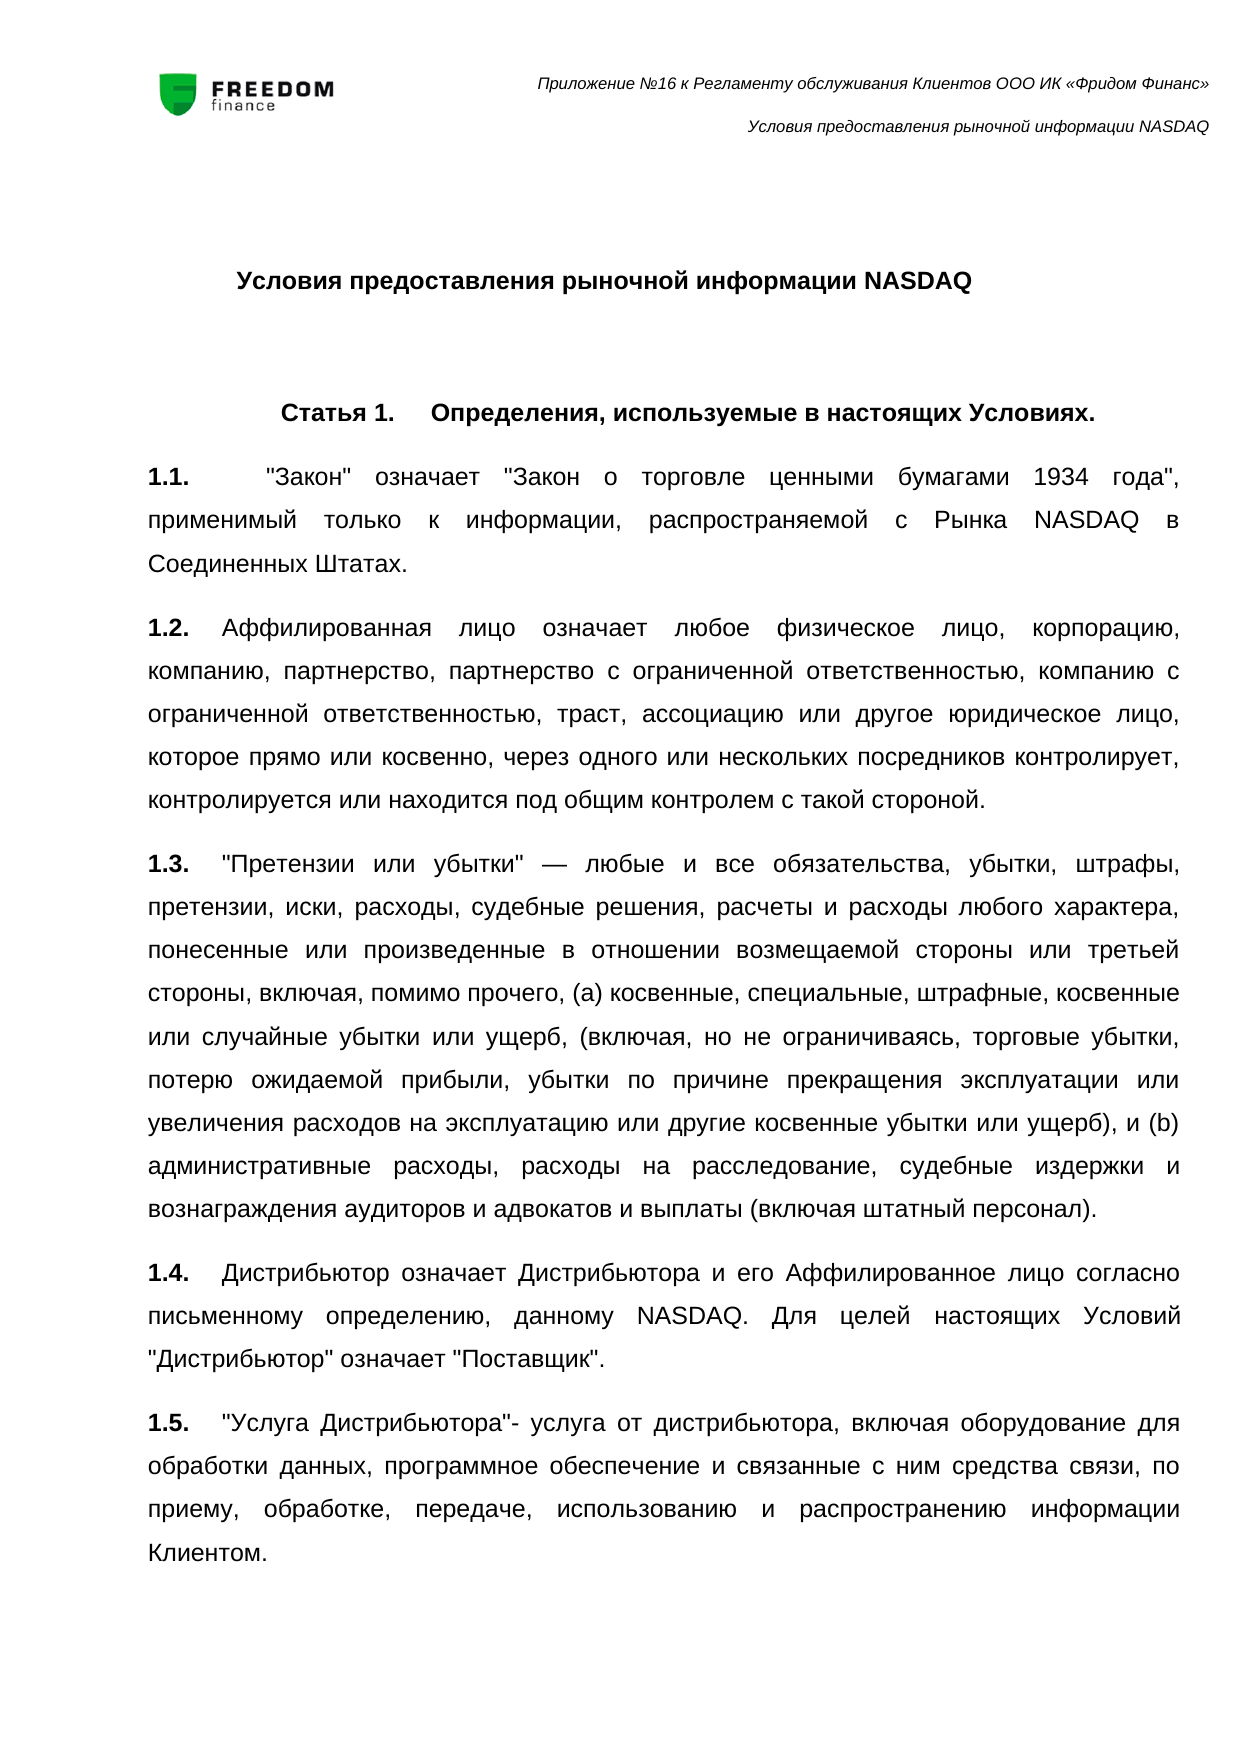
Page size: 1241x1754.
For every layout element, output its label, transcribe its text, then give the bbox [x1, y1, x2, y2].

list "Закон" означает "Закон о торговле ценными бумагами 1934 года", применимый только к информации, распространяемой с Рынка NASDAQ в Соединенных Штатах. [148, 462, 1181, 577]
list "Услуга Дистрибьютора"- услуга от дистрибьютора, включая оборудование для обработки данных, программное обеспечение и связанные с ним средства связи, по приему, обработке, передаче, использованию и распространению информации Клиентом. [148, 1408, 1181, 1566]
text Условия предоставления рыночной информации NASDAQ [148, 266, 1181, 295]
list "Претензии или убытки" — любые и все обязательства, убытки, штрафы, претензии, иски, расходы, судебные решения, расчеты и расходы любого характера, понесенные или произведенные в отношении возмещаемой стороны или третьей стороны, включая, помимо прочего, (а) косвенные, специальные, штрафные, косвенные или случайные убытки или ущерб, (включая, но не ограничиваясь, торговые убытки, потерю ожидаемой прибыли, убытки по причине прекращения эксплуатации или увеличения расходов на эксплуатацию или другие косвенные убытки или ущерб), и (b) административные расходы, расходы на расследование, судебные издержки и вознаграждения аудиторов и адвокатов и выплаты (включая штатный персонал). [148, 849, 1181, 1223]
picture [158, 73, 337, 116]
list Аффилированная лицо означает любое физическое лицо, корпорацию, компанию, партнерство, партнерство с ограниченной ответственностью, компанию с ограниченной ответственностью, траст, ассоциацию или другое юридическое лицо, которое прямо или косвенно, через одного или нескольких посредников контролирует, контролируется или находится под общим контролем с такой стороной. [148, 612, 1181, 814]
list Определения, используемые в настоящих Условиях. [281, 398, 1181, 427]
list Дистрибьютор означает Дистрибьютора и его Аффилированное лицо согласно письменному определению, данному NASDAQ. Для целей настоящих Условий "Дистрибьютор" означает "Поставщик". [148, 1258, 1181, 1373]
